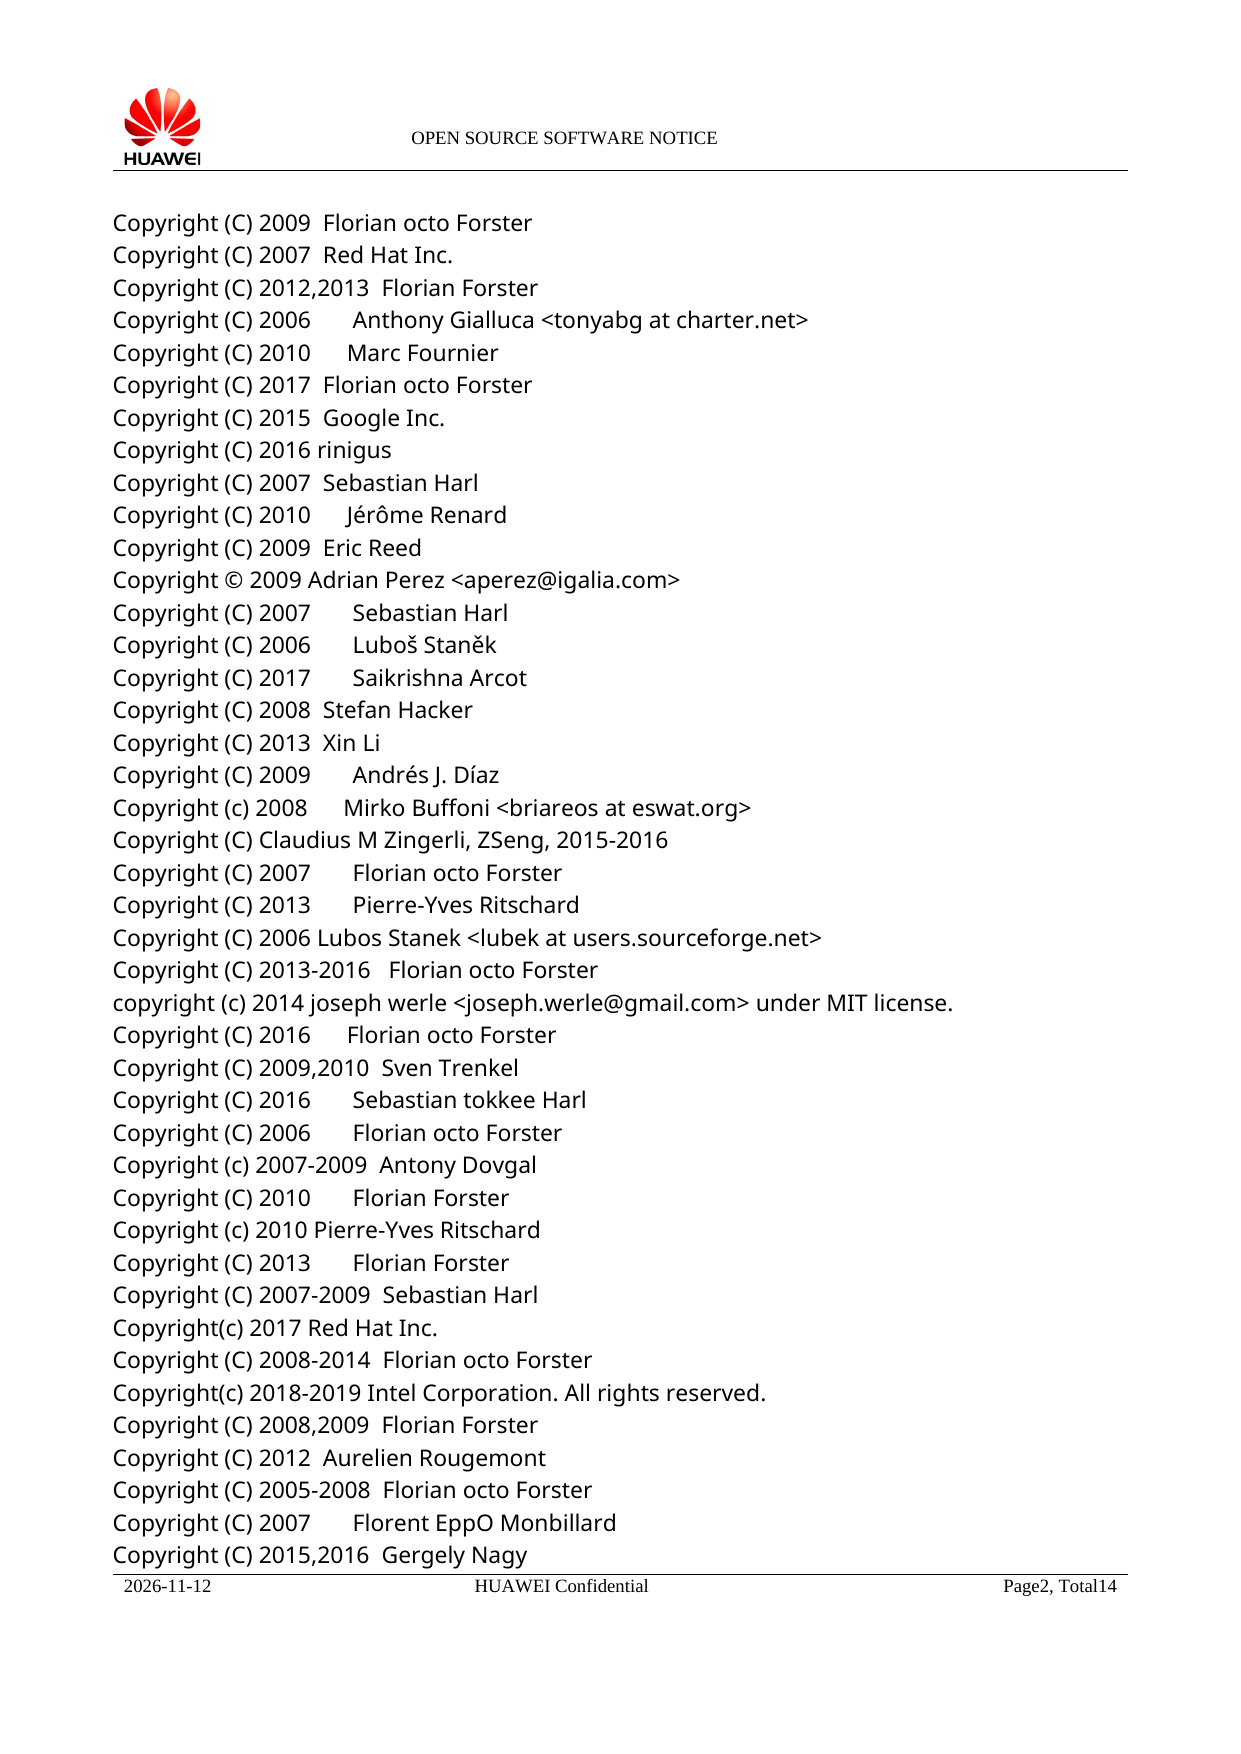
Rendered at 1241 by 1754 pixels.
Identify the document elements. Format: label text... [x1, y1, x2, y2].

picture [124, 88, 201, 165]
